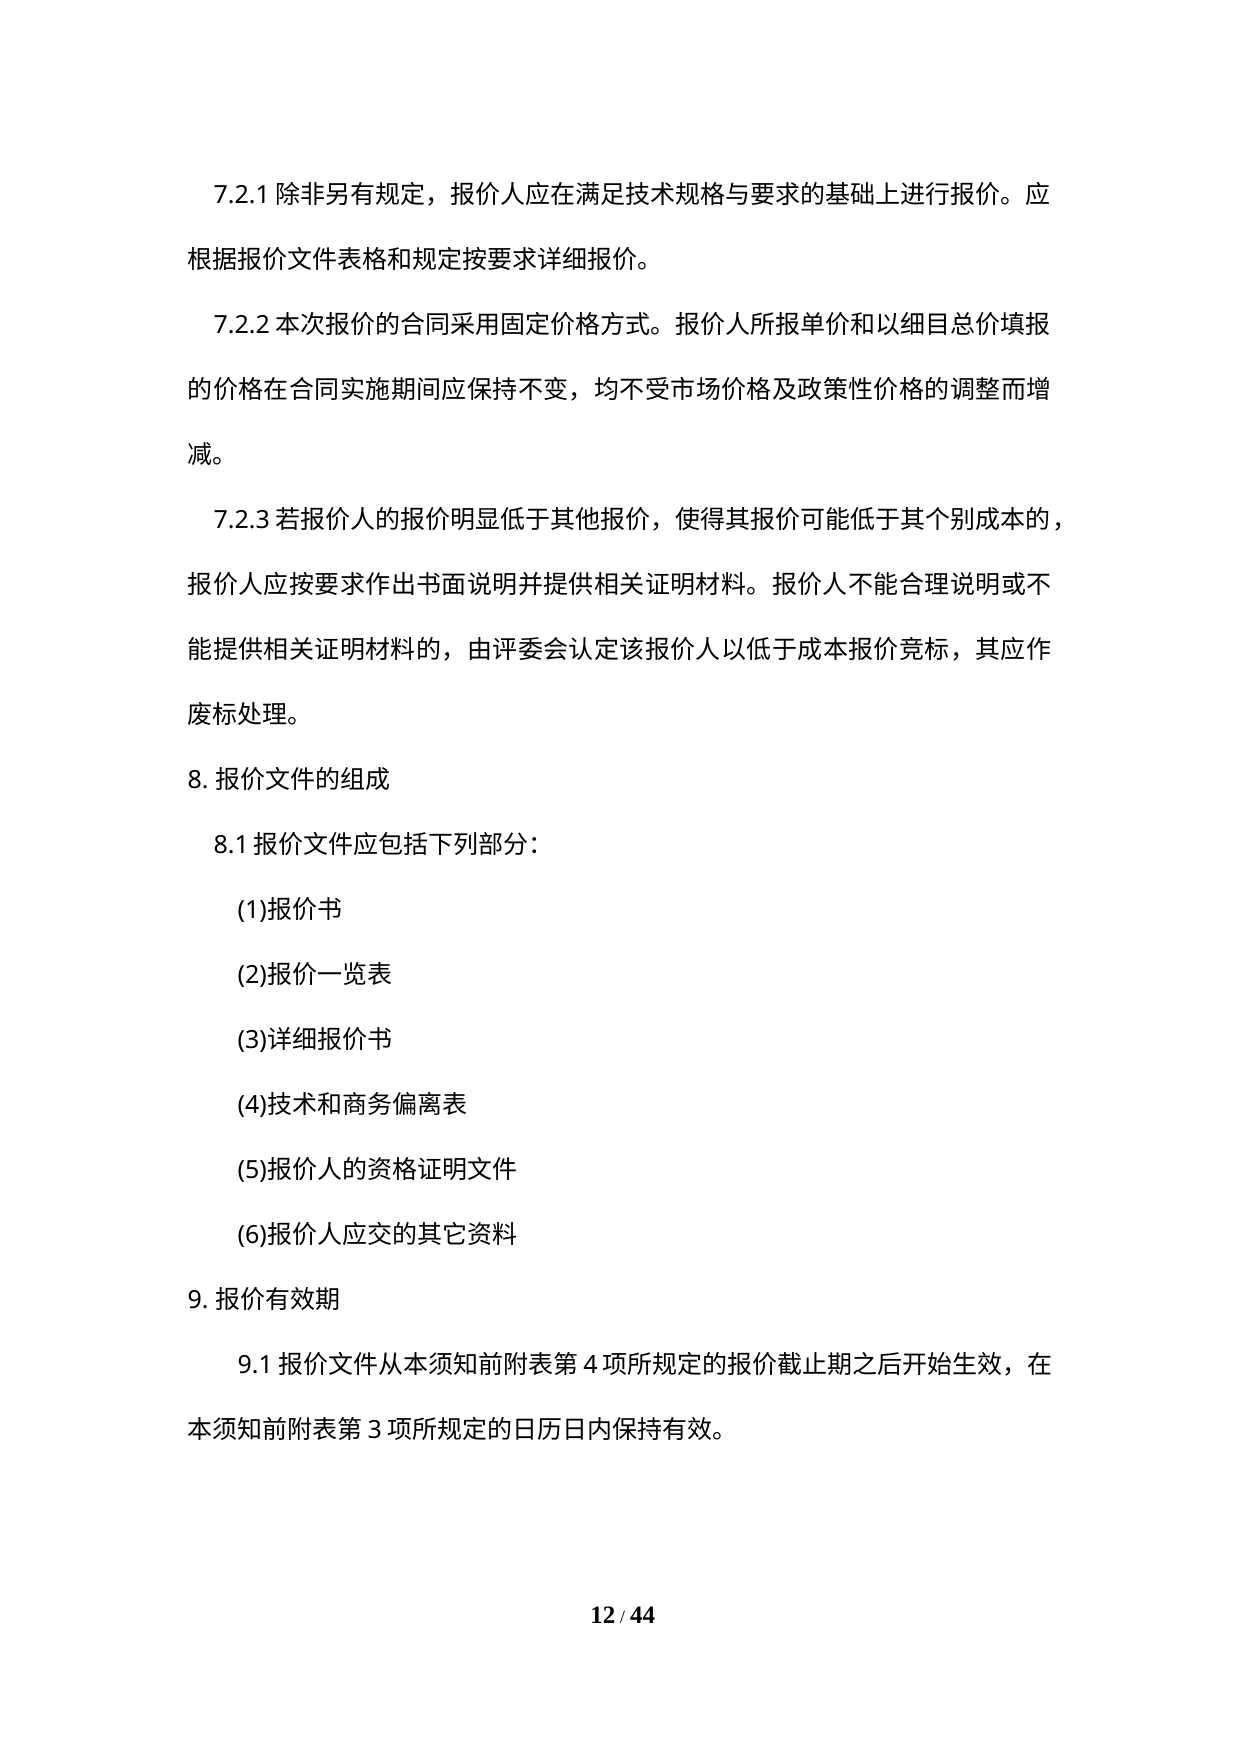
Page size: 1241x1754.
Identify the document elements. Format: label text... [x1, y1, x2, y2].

text 7.2.3若报价人的报价明显低于其他报价，使得其报价可能低于其个别成本的，报价人应按要求作出书面说明并提供相关证明材料。报价人不能合理说明或不能提供相关证明材料的，由评委会认定该报价人以低于成本报价竞标，其应作废标处理。 [187, 485, 1053, 745]
text (6)报价人应交的其它资料 [187, 1200, 1053, 1265]
text 8.1报价文件应包括下列部分： [187, 810, 1053, 875]
text (2)报价一览表 [187, 940, 1053, 1005]
text (5)报价人的资格证明文件 [187, 1135, 1053, 1200]
text (3)详细报价书 [187, 1005, 1053, 1070]
text 7.2.1除非另有规定，报价人应在满足技术规格与要求的基础上进行报价。应根据报价文件表格和规定按要求详细报价。 [187, 160, 1053, 290]
text (4)技术和商务偏离表 [187, 1070, 1053, 1135]
text 9.1报价文件从本须知前附表第4项所规定的报价截止期之后开始生效，在本须知前附表第3项所规定的日历日内保持有效。 [187, 1330, 1053, 1460]
text 9. 报价有效期 [187, 1265, 1053, 1330]
text (1)报价书 [187, 875, 1053, 940]
text 8. 报价文件的组成 [187, 745, 1053, 810]
text 7.2.2本次报价的合同采用固定价格方式。报价人所报单价和以细目总价填报的价格在合同实施期间应保持不变，均不受市场价格及政策性价格的调整而增减。 [187, 290, 1053, 485]
